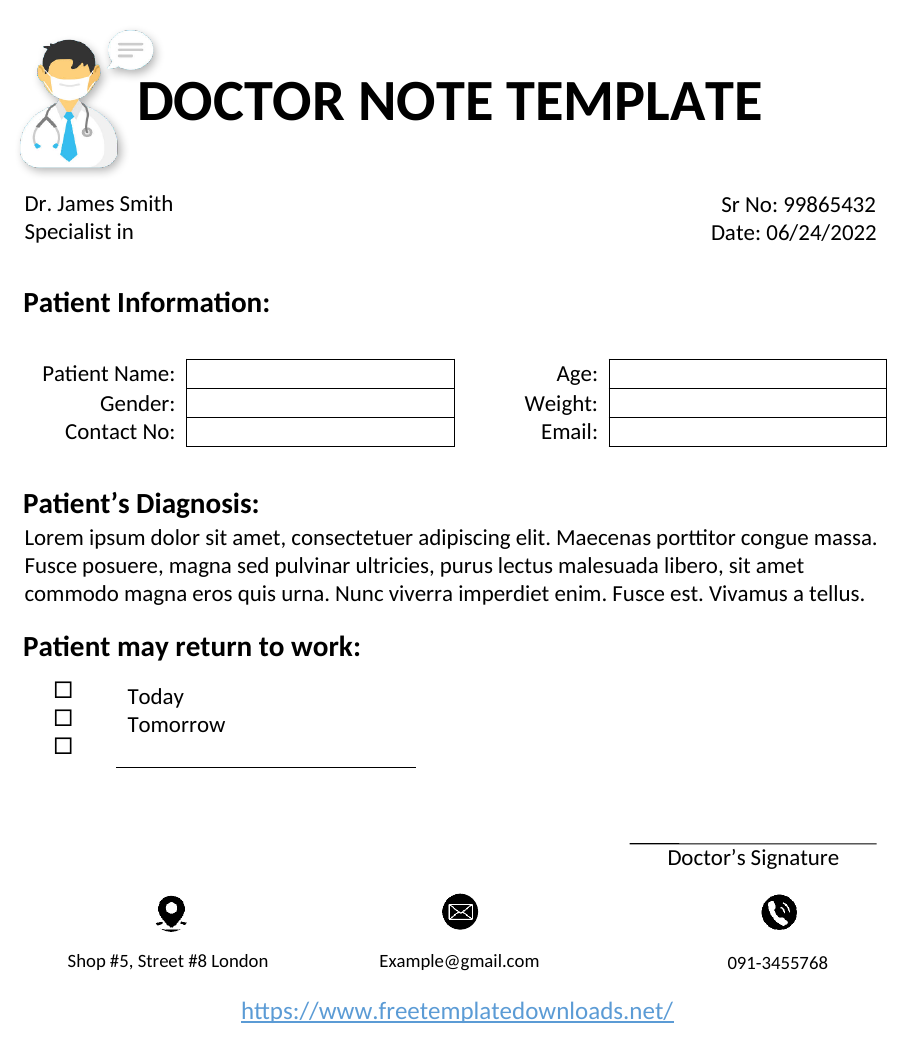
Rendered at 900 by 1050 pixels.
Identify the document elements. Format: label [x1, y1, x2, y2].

picture [757, 890, 801, 934]
picture [148, 88, 161, 114]
picture [153, 895, 190, 932]
picture [442, 893, 479, 930]
picture [12, 25, 161, 174]
